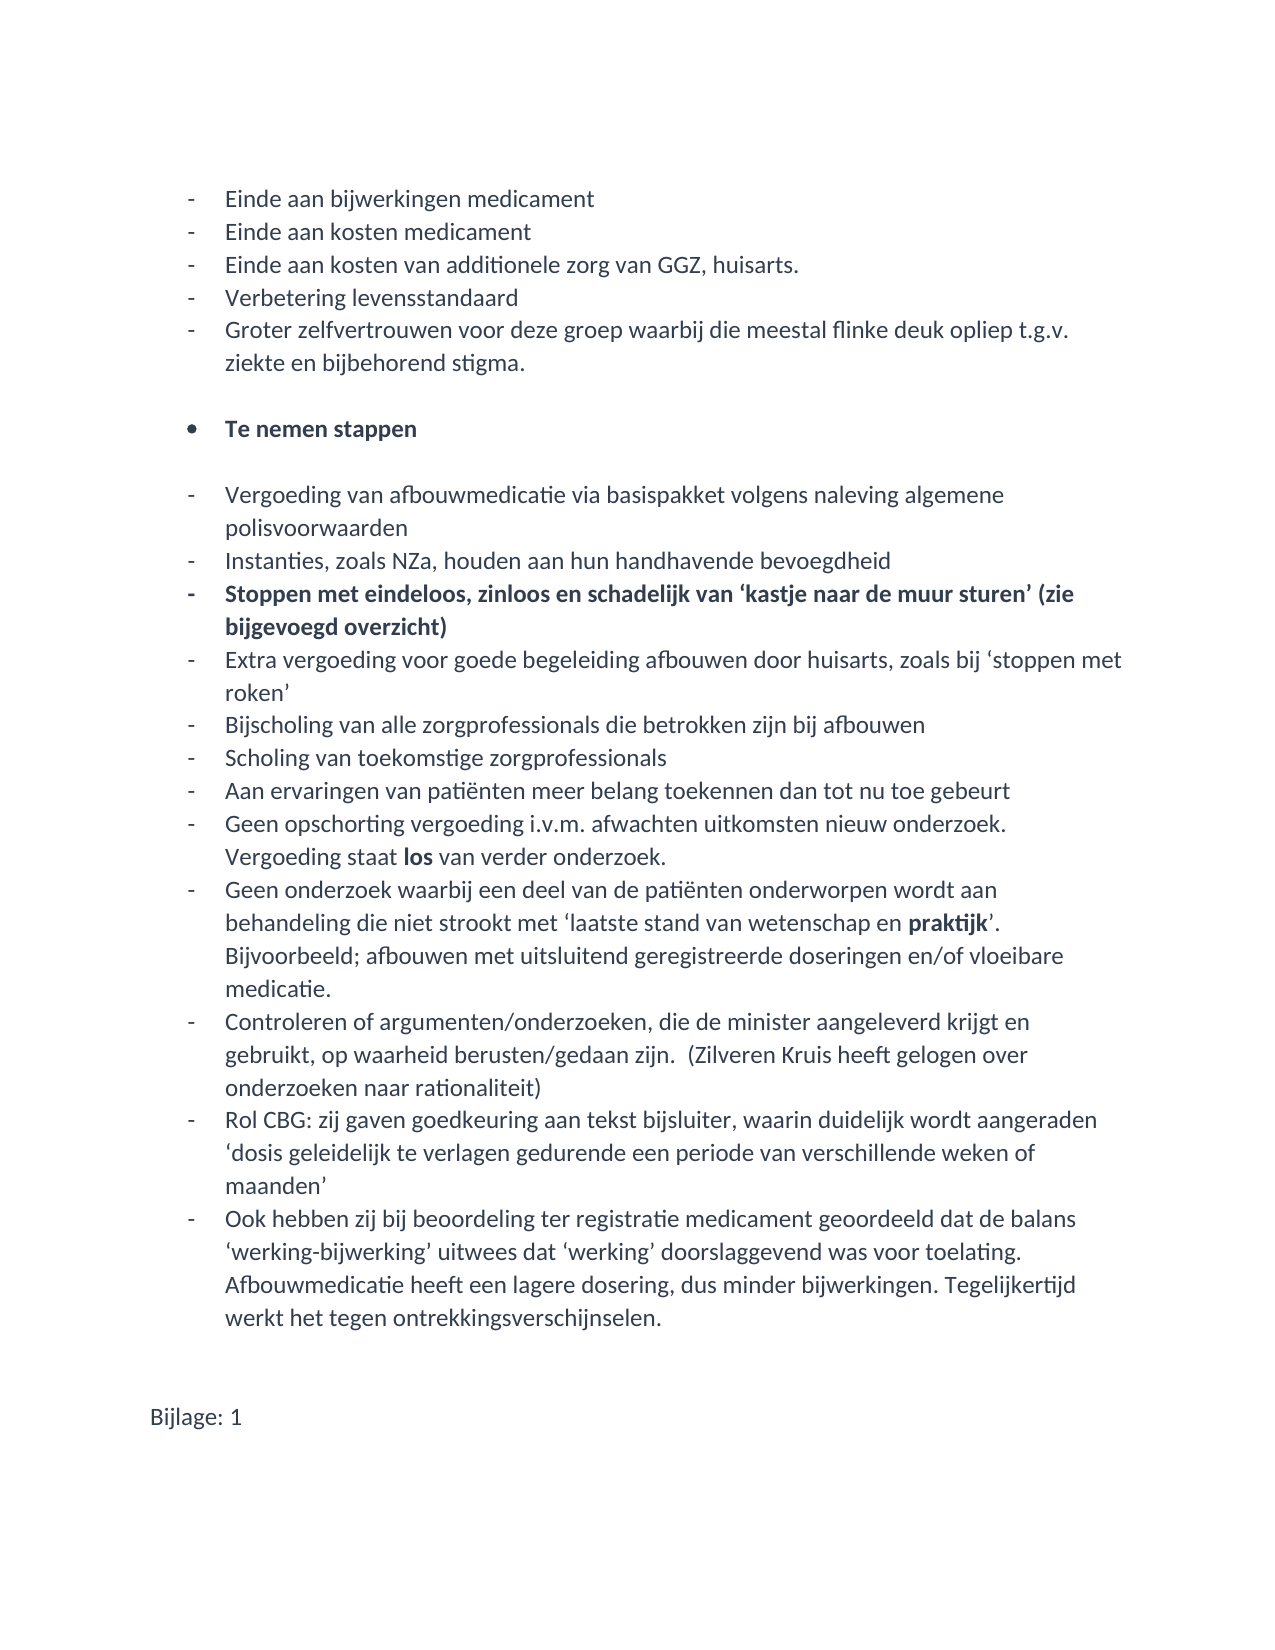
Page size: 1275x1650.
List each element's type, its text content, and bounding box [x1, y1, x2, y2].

list Extra vergoeding voor goede begeleiding afbouwen door huisarts, zoals bij ‘stoppen met roken’ [187, 644, 1125, 707]
list Geen onderzoek waarbij een deel van de patiënten onderworpen wordt aan behandeling die niet strookt met ‘laatste stand van wetenschap en praktijk’. Bijvoorbeeld; afbouwen met uitsluitend geregistreerde doseringen en/of vloeibare medicatie. [187, 874, 1125, 1003]
list Einde aan kosten van additionele zorg van GGZ, huisarts. [187, 249, 1125, 279]
list Instanties, zoals NZa, houden aan hun handhavende bevoegdheid [187, 545, 1125, 576]
list Te nemen stappen [187, 413, 1125, 444]
list Rol CBG: zij gaven goedkeuring aan tekst bijsluiter, waarin duidelijk wordt aangeraden ‘dosis geleidelijk te verlagen gedurende een periode van verschillende weken of maanden’ [187, 1104, 1125, 1201]
list Einde aan bijwerkingen medicament [187, 183, 1125, 213]
list Verbetering levensstandaard [187, 282, 1125, 312]
list Vergoeding van afbouwmedicatie via basispakket volgens naleving algemene polisvoorwaarden [187, 479, 1125, 543]
list Stoppen met eindeloos, zinloos en schadelijk van ‘kastje naar de muur sturen’ (zie bijgevoegd overzicht) [187, 578, 1125, 641]
list Scholing van toekomstige zorgprofessionals [187, 742, 1125, 773]
list Einde aan kosten medicament [187, 216, 1125, 246]
list Groter zelfvertrouwen voor deze groep waarbij die meestal flinke deuk opliep t.g.v. ziekte en bijbehorend stigma. [187, 314, 1125, 378]
text Bijlage: 1 [150, 1401, 1125, 1432]
list Aan ervaringen van patiënten meer belang toekennen dan tot nu toe gebeurt [187, 775, 1125, 806]
list Ook hebben zij bij beoordeling ter registratie medicament geoordeeld dat de balans ‘werking-bijwerking’ uitwees dat ‘werking’ doorslaggevend was voor toelating. Afbouwmedicatie heeft een lagere dosering, dus minder bijwerkingen. Tegelijkertijd werkt het tegen ontrekkingsverschijnselen. [187, 1203, 1125, 1333]
list Bijscholing van alle zorgprofessionals die betrokken zijn bij afbouwen [187, 709, 1125, 740]
list Geen opschorting vergoeding i.v.m. afwachten uitkomsten nieuw onderzoek. Vergoeding staat los van verder onderzoek. [187, 808, 1125, 872]
list Controleren of argumenten/onderzoeken, die de minister aangeleverd krijgt en gebruikt, op waarheid berusten/gedaan zijn. (Zilveren Kruis heeft gelogen over onderzoeken naar rationaliteit) [187, 1006, 1125, 1102]
